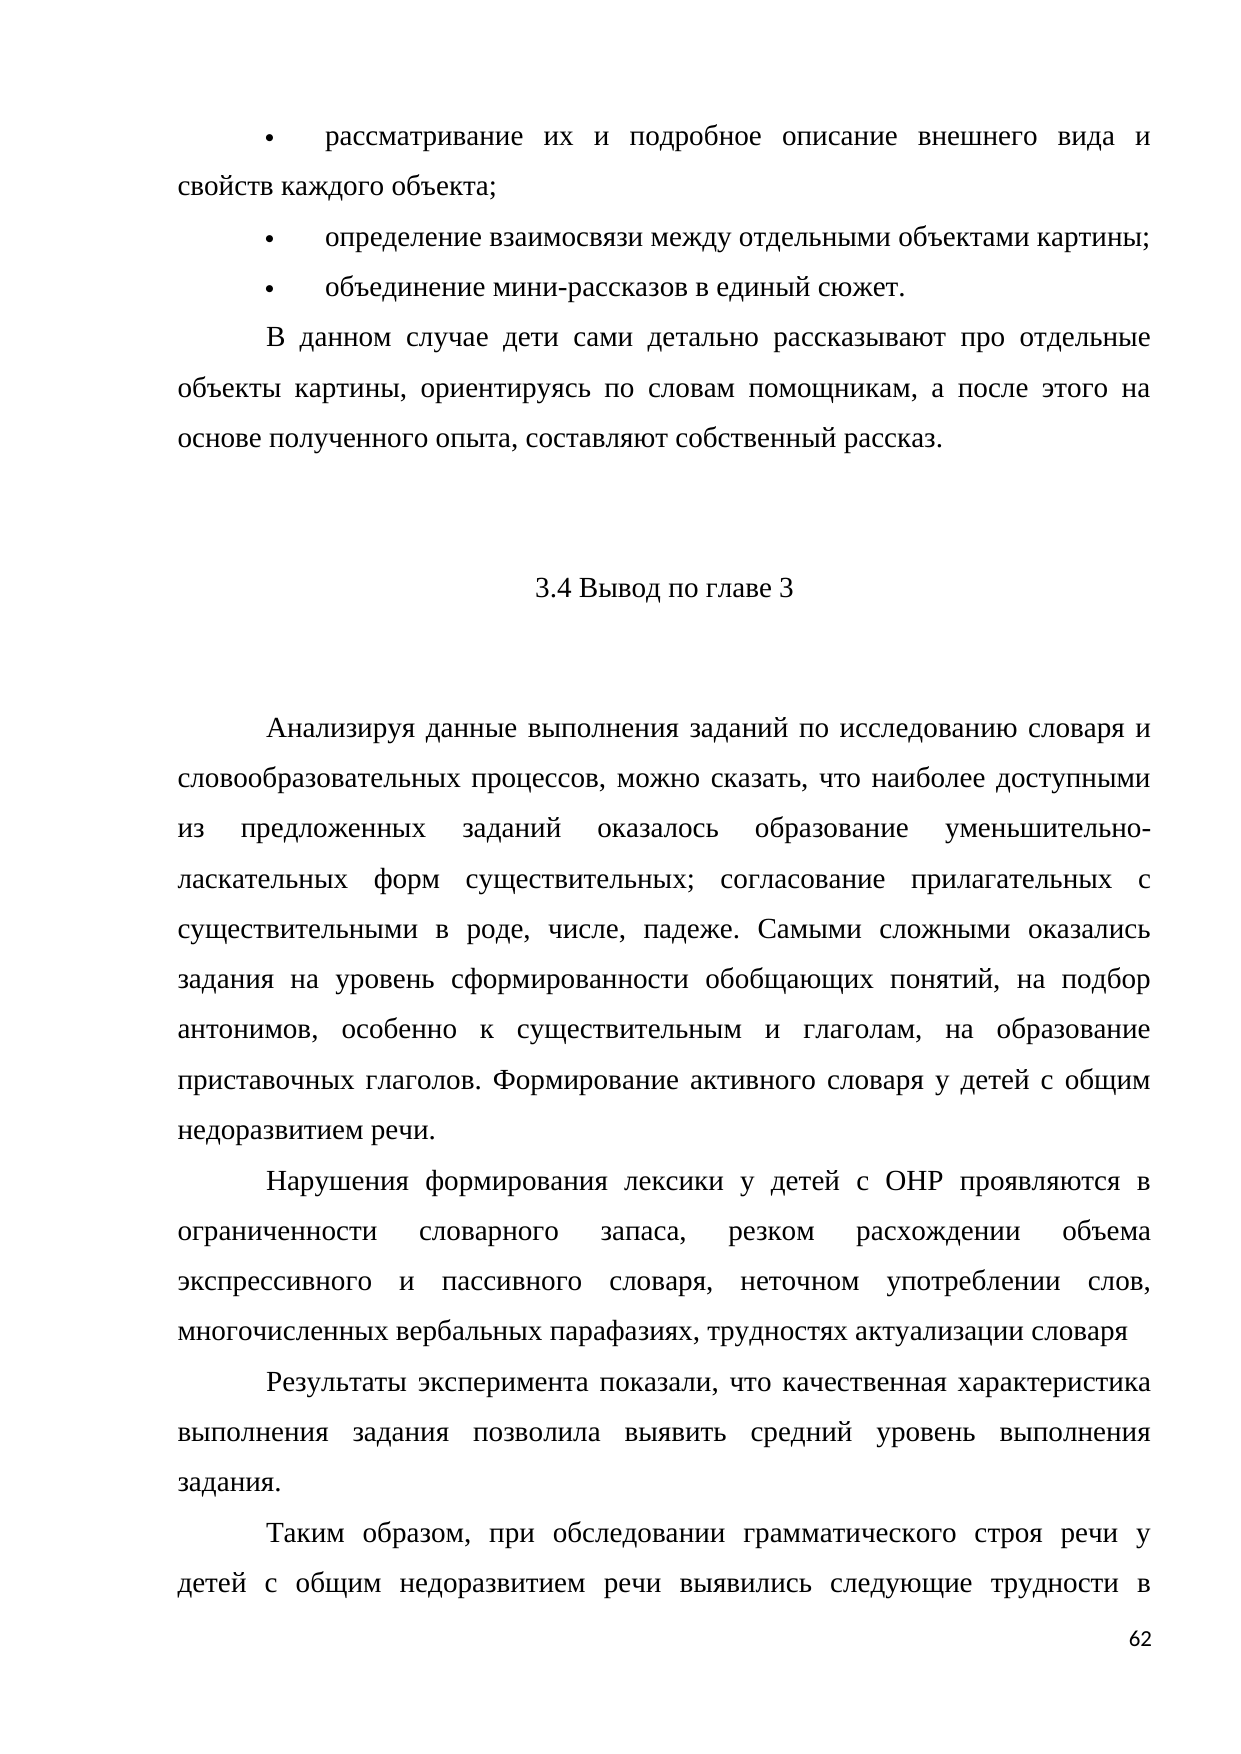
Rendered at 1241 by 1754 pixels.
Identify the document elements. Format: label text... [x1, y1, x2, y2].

text Нарушения формирования лексики у детей с ОНР проявляются в ограниченности словарного запаса, резком расхождении объема экспрессивного и пассивного словаря, неточном употреблении слов, многочисленных вербальных парафазиях, трудностях актуализации словаря [177, 1163, 1152, 1347]
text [177, 1515, 1152, 1599]
list рассматривание их и подробное описание внешнего вида и свойств каждого объекта; [177, 118, 1152, 202]
text Результаты эксперимента показали, что качественная характеристика выполнения задания позволила выявить средний уровень выполнения задания. [177, 1364, 1152, 1498]
text 3.4 Вывод по главе 3 [177, 571, 1152, 604]
list определение взаимосвязи между отдельными объектами картины; [177, 219, 1152, 252]
text В данном случае дети сами детально рассказывают про отдельные объекты картины, ориентируясь по словам помощникам, а после этого на основе полученного опыта, составляют собственный рассказ. [177, 319, 1152, 453]
list объединение мини-рассказов в единый сюжет. [177, 269, 1152, 303]
text Анализируя данные выполнения заданий по исследованию словаря и словообразовательных процессов, можно сказать, что наиболее доступными из предложенных заданий оказалось образование уменьшительно-ласкательных форм существительных; согласование прилагательных с существительными в роде, числе, падеже. Самыми сложными оказались задания на уровень сформированности обобщающих понятий, на подбор антонимов, особенно к существительным и глаголам, на образование приставочных глаголов. Формирование активного словаря у детей с общим недоразвитием речи. [177, 710, 1152, 1146]
